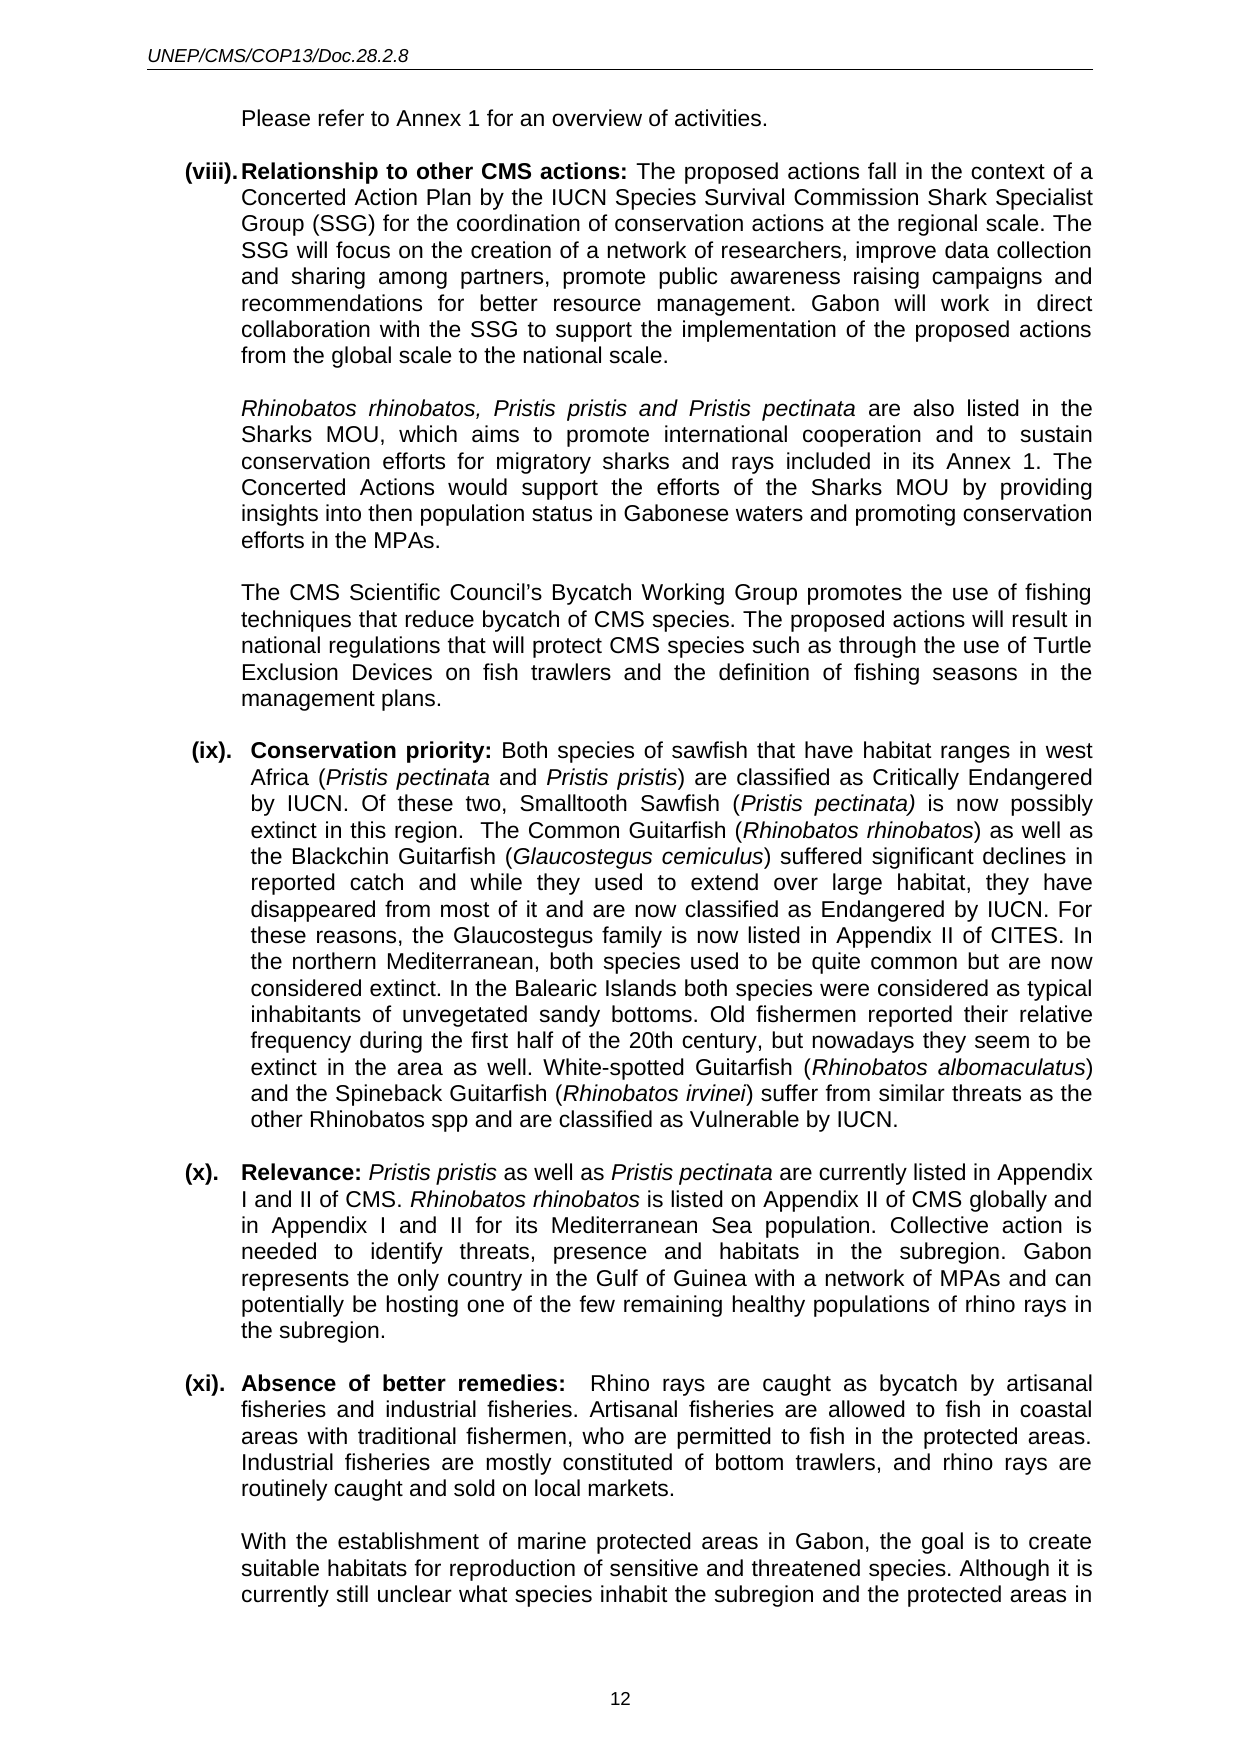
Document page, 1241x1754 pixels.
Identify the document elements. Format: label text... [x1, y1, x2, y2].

list Rhinobatos rhinobatos, Pristis pristis and Pristis pectinata are also listed in the Sharks MOU, which aims to promote international cooperation and to sustain conservation efforts for migratory sharks and rays included in its Annex 1. The Concerted Actions would support the efforts of the Sharks MOU by providing insights into then population status in Gabonese waters and promoting conservation efforts in the MPAs. [241, 395, 1093, 553]
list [241, 1528, 1093, 1607]
list The CMS Scientific Council’s Bycatch Working Group promotes the use of fishing techniques that reduce bycatch of CMS species. The proposed actions will result in national regulations that will protect CMS species such as through the use of Turtle Exclusion Devices on fish trawlers and the definition of fishing seasons in the management plans. [241, 579, 1093, 711]
list Please refer to Annex 1 for an overview of activities. [241, 105, 1093, 131]
list Relationship to other CMS actions: The proposed actions fall in the context of a Concerted Action Plan by the IUCN Species Survival Commission Shark Specialist Group (SSG) for the coordination of conservation actions at the regional scale. The SSG will focus on the creation of a network of researchers, improve data collection and sharing among partners, promote public awareness raising campaigns and recommendations for better resource management. Gabon will work in direct collaboration with the SSG to support the implementation of the proposed actions from the global scale to the national scale. [184, 158, 1093, 368]
list Absence of better remedies: Rhino rays are caught as bycatch by artisanal fisheries and industrial fisheries. Artisanal fisheries are allowed to fish in coastal areas with traditional fishermen, who are permitted to fish in the protected areas. Industrial fisheries are mostly constituted of bottom trawlers, and rhino rays are routinely caught and sold on local markets. [184, 1370, 1093, 1502]
list Conservation priority: Both species of sawfish that have habitat ranges in west Africa (Pristis pectinata and Pristis pristis) are classified as Critically Endangered by IUCN. Of these two, Smalltooth Sawfish (Pristis pectinata) is now possibly extinct in this region. The Common Guitarfish (Rhinobatos rhinobatos) as well as the Blackchin Guitarfish (Glaucostegus cemiculus) suffered significant declines in reported catch and while they used to extend over large habitat, they have disappeared from most of it and are now classified as Endangered by IUCN. For these reasons, the Glaucostegus family is now listed in Appendix II of CITES. In the northern Mediterranean, both species used to be quite common but are now considered extinct. In the Balearic Islands both species were considered as typical inhabitants of unvegetated sandy bottoms. Old fishermen reported their relative frequency during the first half of the 20th century, but nowadays they seem to be extinct in the area as well. White-spotted Guitarfish (Rhinobatos albomaculatus) and the Spineback Guitarfish (Rhinobatos irvinei) suffer from similar threats as the other Rhinobatos spp and are classified as Vulnerable by IUCN. [191, 737, 1093, 1133]
list Relevance: Pristis pristis as well as Pristis pectinata are currently listed in Appendix I and II of CMS. Rhinobatos rhinobatos is listed on Appendix II of CMS globally and in Appendix I and II for its Mediterranean Sea population. Collective action is needed to identify threats, presence and habitats in the subregion. Gabon represents the only country in the Gulf of Guinea with a network of MPAs and can potentially be hosting one of the few remaining healthy populations of rhino rays in the subregion. [184, 1159, 1093, 1344]
